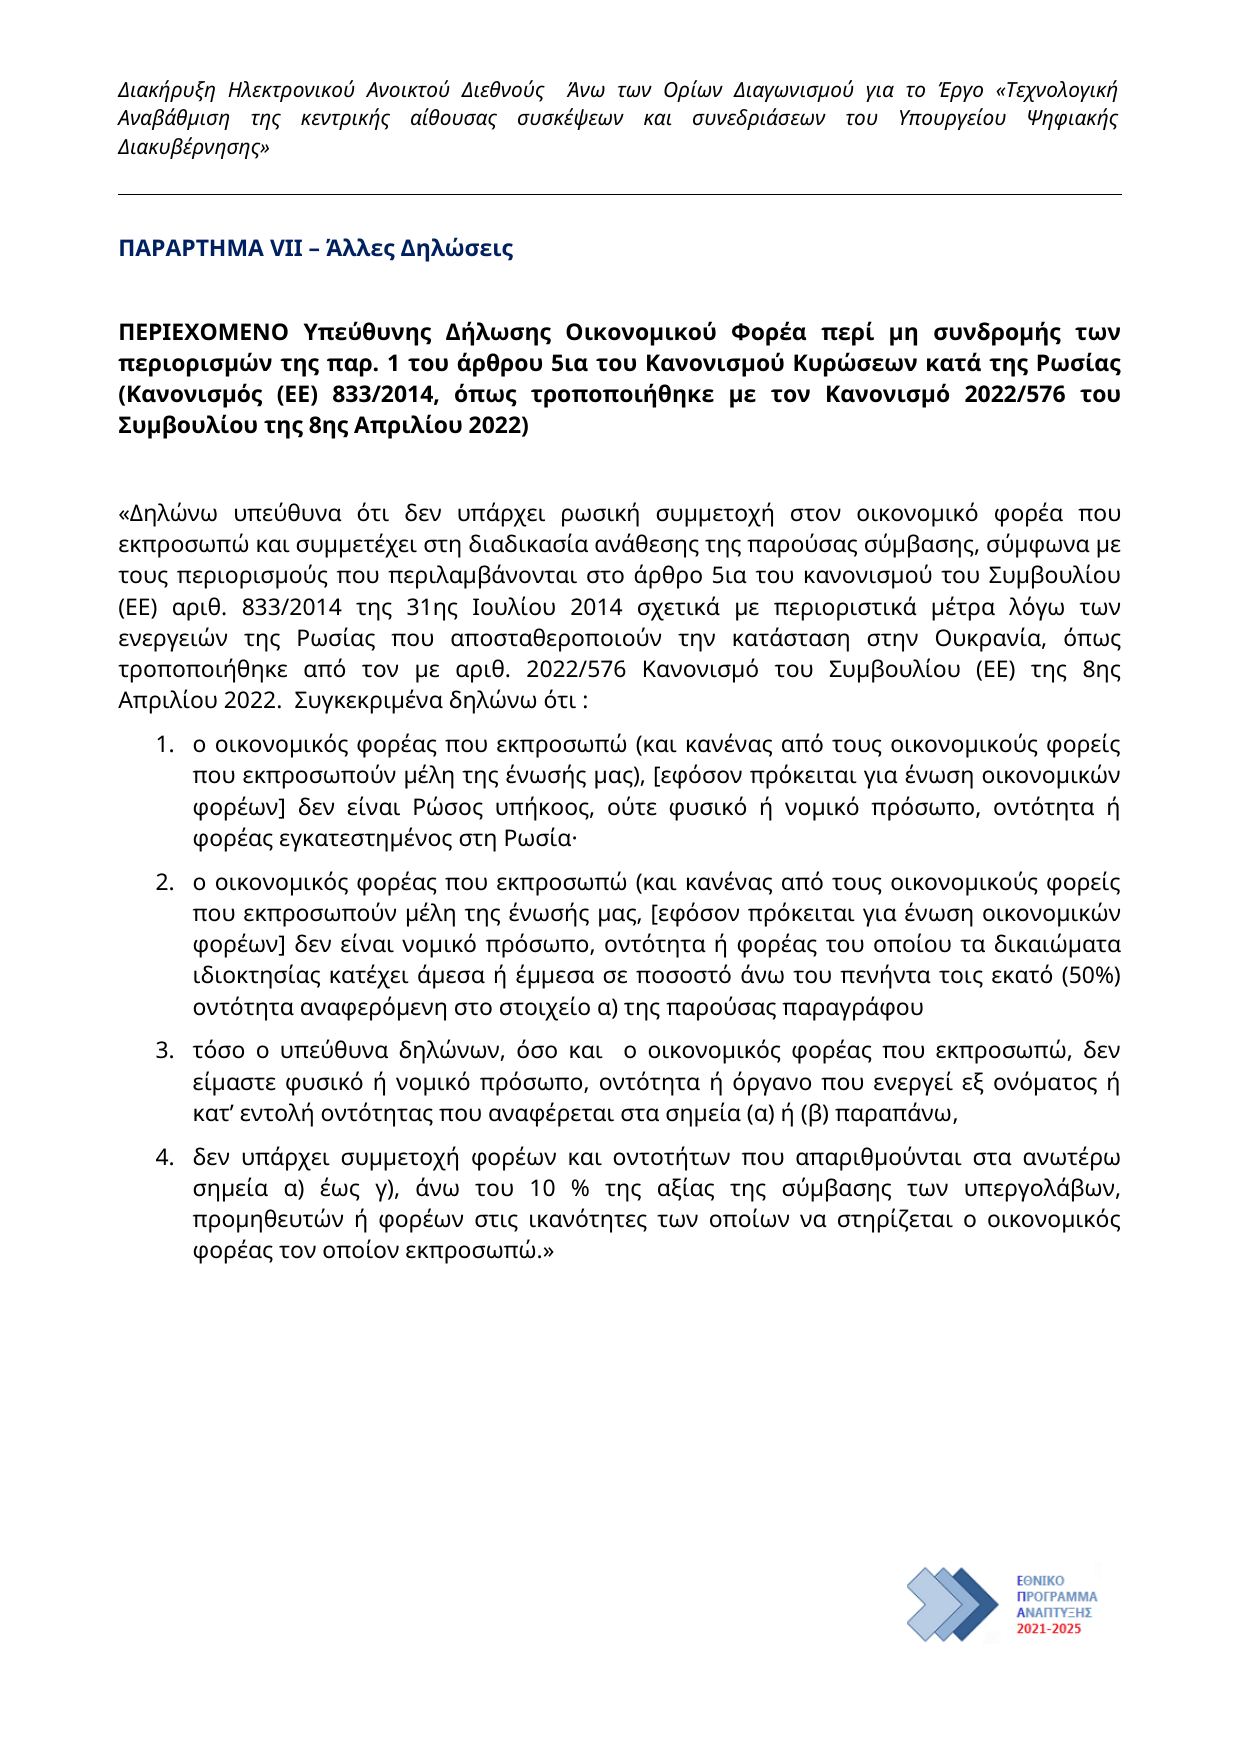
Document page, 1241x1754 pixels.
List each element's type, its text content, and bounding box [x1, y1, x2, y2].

list ο οικονομικός φορέας που εκπροσωπώ (και κανένας από τους οικονομικούς φορείς που εκπροσωπούν μέλη της ένωσής μας), [εφόσον πρόκειται για ένωση οικονομικών φορέων] δεν είναι Ρώσος υπήκοος, ούτε φυσικό ή νομικό πρόσωπο, οντότητα ή φορέας εγκατεστημένος στη Ρωσία· [155, 728, 1122, 853]
subtitle ΠΑΡΑΡΤΗΜΑ VIΙ – Άλλες Δηλώσεις [118, 232, 1122, 263]
list τόσο ο υπεύθυνα δηλώνων, όσο και ο οικονομικός φορέας που εκπροσωπώ, δεν είμαστε φυσικό ή νομικό πρόσωπο, οντότητα ή όργανο που ενεργεί εξ ονόματος ή κατ’ εντολή οντότητας που αναφέρεται στα σημεία (α) ή (β) παραπάνω, [155, 1034, 1122, 1128]
list ο οικονομικός φορέας που εκπροσωπώ (και κανένας από τους οικονομικούς φορείς που εκπροσωπούν μέλη της ένωσής μας, [εφόσον πρόκειται για ένωση οικονομικών φορέων] δεν είναι νομικό πρόσωπο, οντότητα ή φορέας του οποίου τα δικαιώματα ιδιοκτησίας κατέχει άμεσα ή έμμεσα σε ποσοστό άνω του πενήντα τοις εκατό (50%) οντότητα αναφερόμενη στο στοιχείο α) της παρούσας παραγράφου [155, 866, 1122, 1022]
text «Δηλώνω υπεύθυνα ότι δεν υπάρχει ρωσική συμμετοχή στον οικονομικό φορέα που εκπροσωπώ και συμμετέχει στη διαδικασία ανάθεσης της παρούσας σύμβασης, σύμφωνα με τους περιορισμούς που περιλαμβάνονται στο άρθρο 5ια του κανονισμού του Συμβουλίου (ΕΕ) αριθ. 833/2014 της 31ης Ιουλίου 2014 σχετικά με περιοριστικά μέτρα λόγω των ενεργειών της Ρωσίας που αποσταθεροποιούν την κατάσταση στην Ουκρανία, όπως τροποποιήθηκε από τον με αριθ. 2022/576 Κανονισμό του Συμβουλίου (ΕΕ) της 8ης Απριλίου 2022. Συγκεκριμένα δηλώνω ότι : [118, 497, 1122, 716]
list δεν υπάρχει συμμετοχή φορέων και οντοτήτων που απαριθμούνται στα ανωτέρω σημεία α) έως γ), άνω του 10 % της αξίας της σύμβασης των υπεργολάβων, προμηθευτών ή φορέων στις ικανότητες των οποίων να στηρίζεται ο οικονομικός φορέας τον οποίον εκπροσωπώ.» [155, 1141, 1122, 1266]
text ΠΕΡΙΕΧΟΜΕΝΟ Υπεύθυνης Δήλωσης Οικονομικού Φορέα περί μη συνδρομής των περιορισμών της παρ. 1 του άρθρου 5ια του Κανονισμού Κυρώσεων κατά της Ρωσίας (Κανονισμός (ΕΕ) 833/2014, όπως τροποποιήθηκε με τον Κανονισμό 2022/576 του Συμβουλίου της 8ης Απριλίου 2022) [118, 316, 1122, 441]
